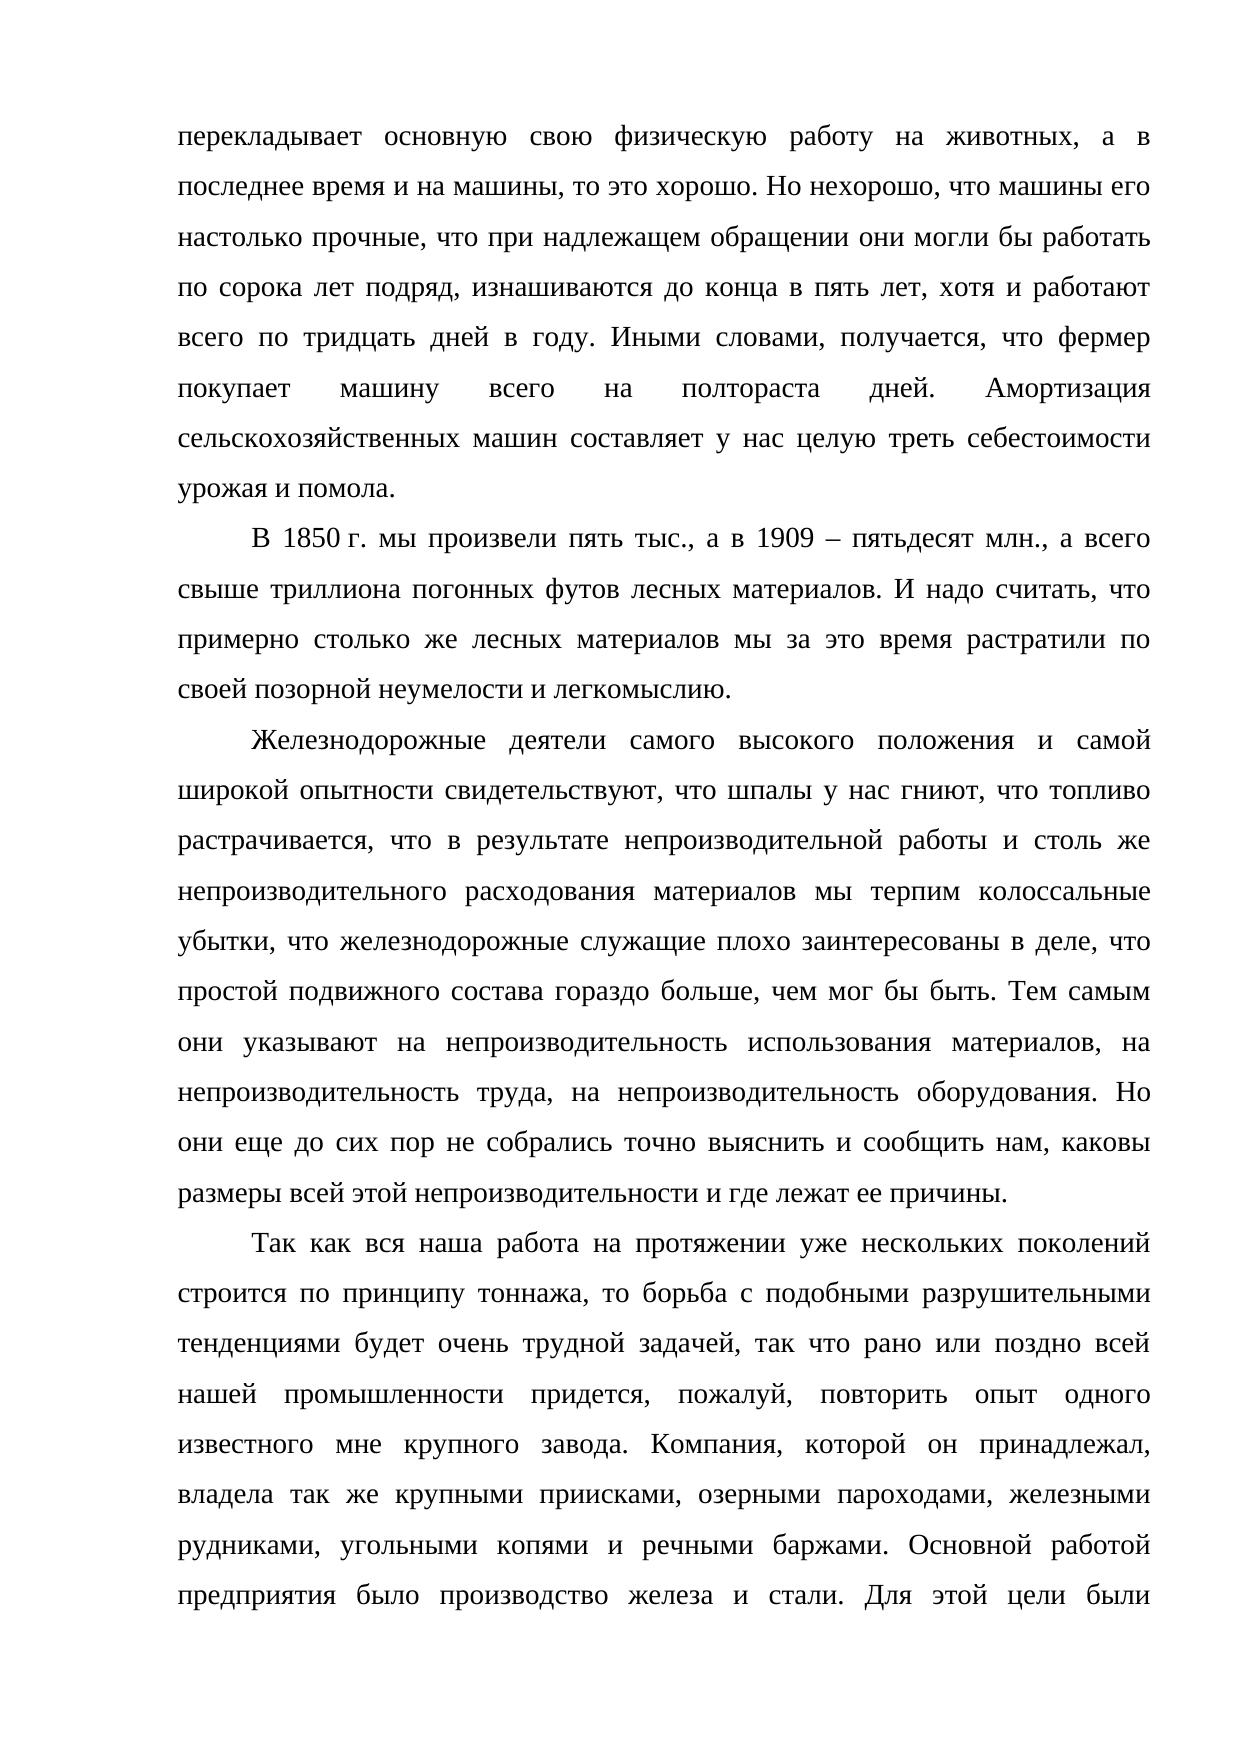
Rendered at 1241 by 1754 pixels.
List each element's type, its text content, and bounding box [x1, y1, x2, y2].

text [177, 118, 1152, 504]
text Железнодорожные деятели самого высокого положения и самой широкой опытности свидетельствуют, что шпалы у нас гниют, что топливо растрачивается, что в результате непроизводительной работы и столь же непроизводительного расходования материалов мы терпим колоссальные убытки, что железнодорожные служащие плохо заинтересованы в деле, что простой подвижного состава гораздо больше, чем мог бы быть. Тем самым они указывают на непроизводительность использования материалов, на непроизводительность труда, на непроизводительность оборудования. Но они еще до сих пор не собрались точно выяснить и сообщить нам, каковы размеры всей этой непроизводительности и где лежат ее причины. [177, 722, 1152, 1208]
text В 1850 г. мы произвели пять тыс., а в 1909 – пятьдесят млн., а всего свыше триллиона погонных футов лесных материалов. И надо считать, что примерно столько же лесных материалов мы за это время растратили по своей позорной неумелости и легкомыслию. [177, 521, 1152, 705]
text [177, 1225, 1152, 1611]
